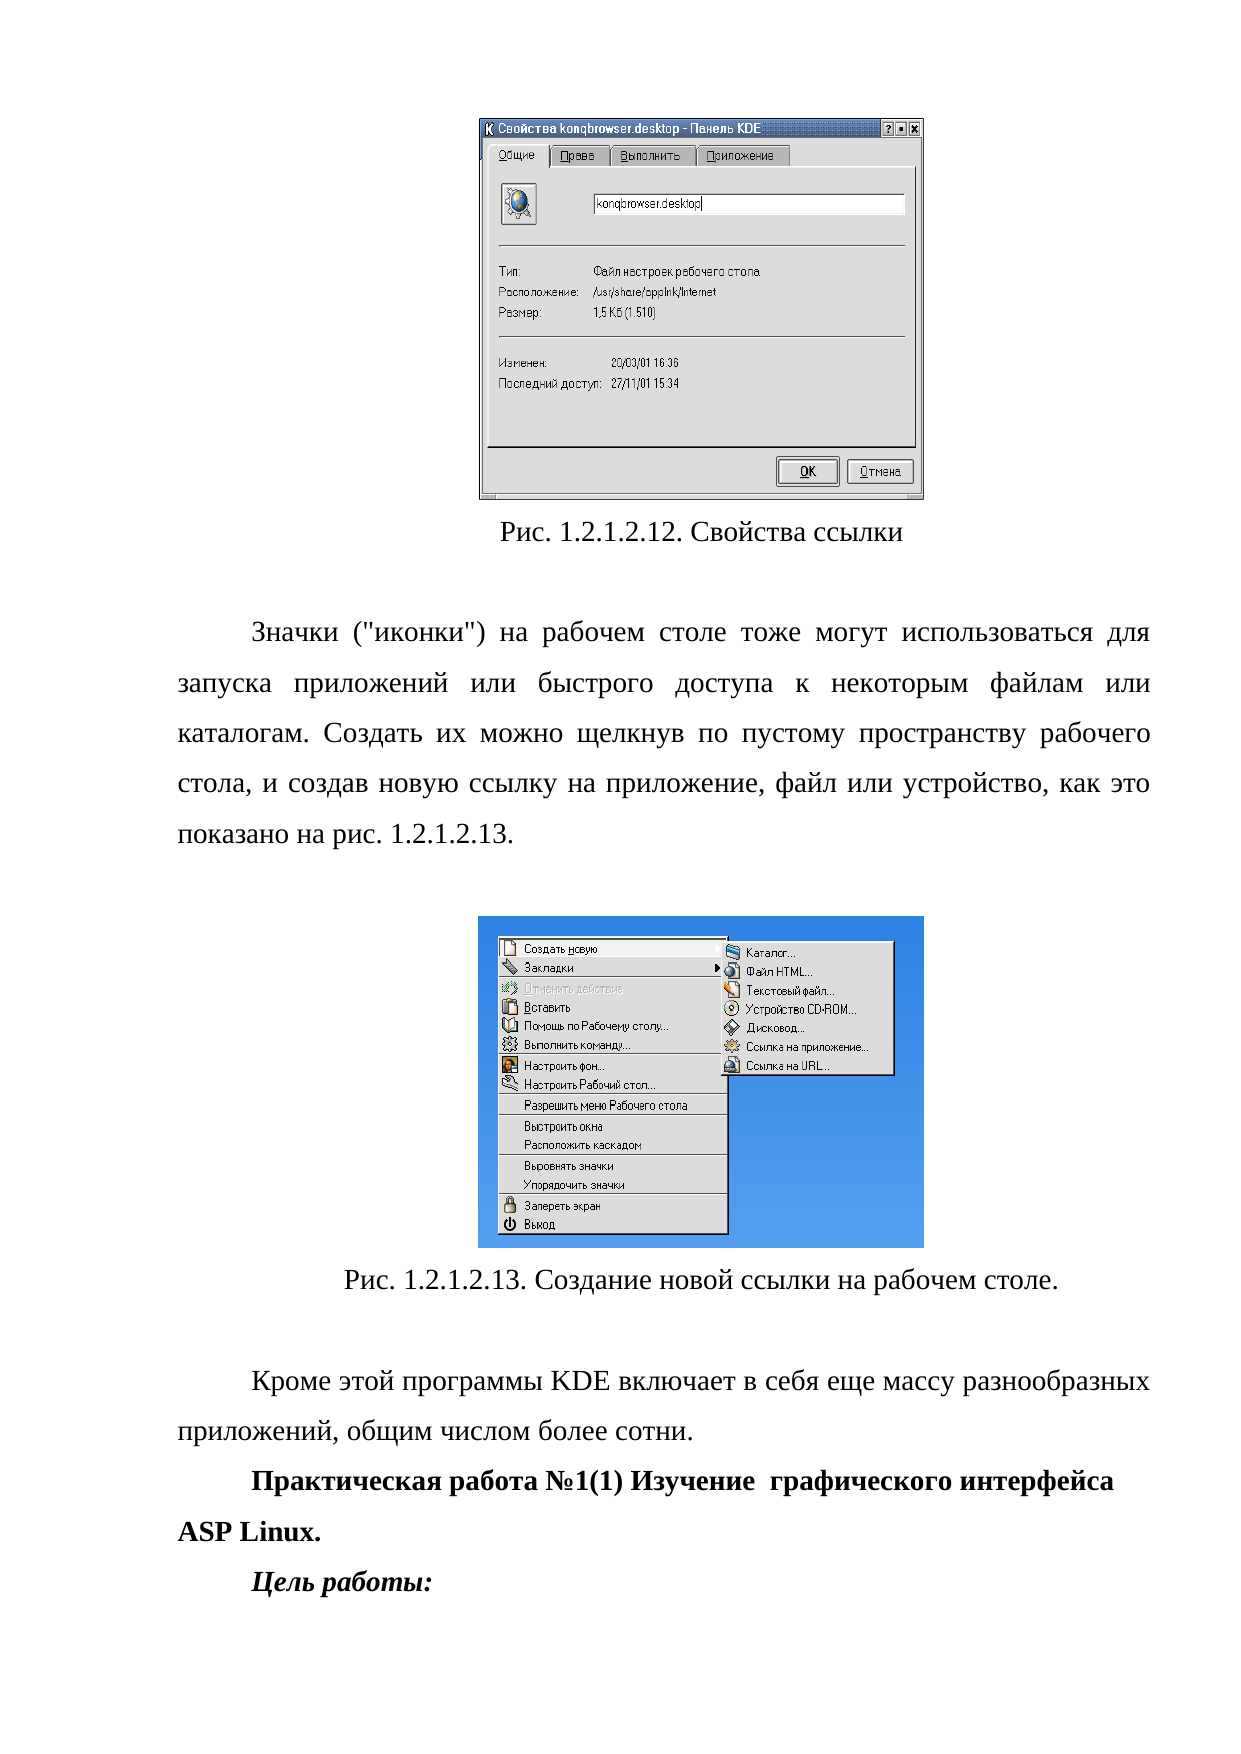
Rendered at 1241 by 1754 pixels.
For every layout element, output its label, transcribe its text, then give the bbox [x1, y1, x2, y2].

picture [479, 118, 924, 500]
text Кроме этой программы KDE включает в себя еще массу разнообразных приложений, общим числом более сотни. [177, 1363, 1152, 1447]
subtitle Цель работы: [177, 1564, 1152, 1597]
subtitle Практическая работа №1(1) Изучение графического интерфейса ASP Linux. [177, 1463, 1152, 1547]
text Рис. 1.2.1.2.13. Создание новой ссылки на рабочем столе. [177, 1262, 1152, 1296]
picture [478, 916, 924, 1248]
text Значки ("иконки") на рабочем столе тоже могут использоваться для запуска приложений или быстрого доступа к некоторым файлам или каталогам. Создать их можно щелкнув по пустому пространству рабочего стола, и создав новую ссылку на приложение, файл или устройство, как это показано на рис. 1.2.1.2.13. [177, 614, 1152, 849]
text Рис. 1.2.1.2.12. Свойства ссылки [177, 514, 1152, 547]
